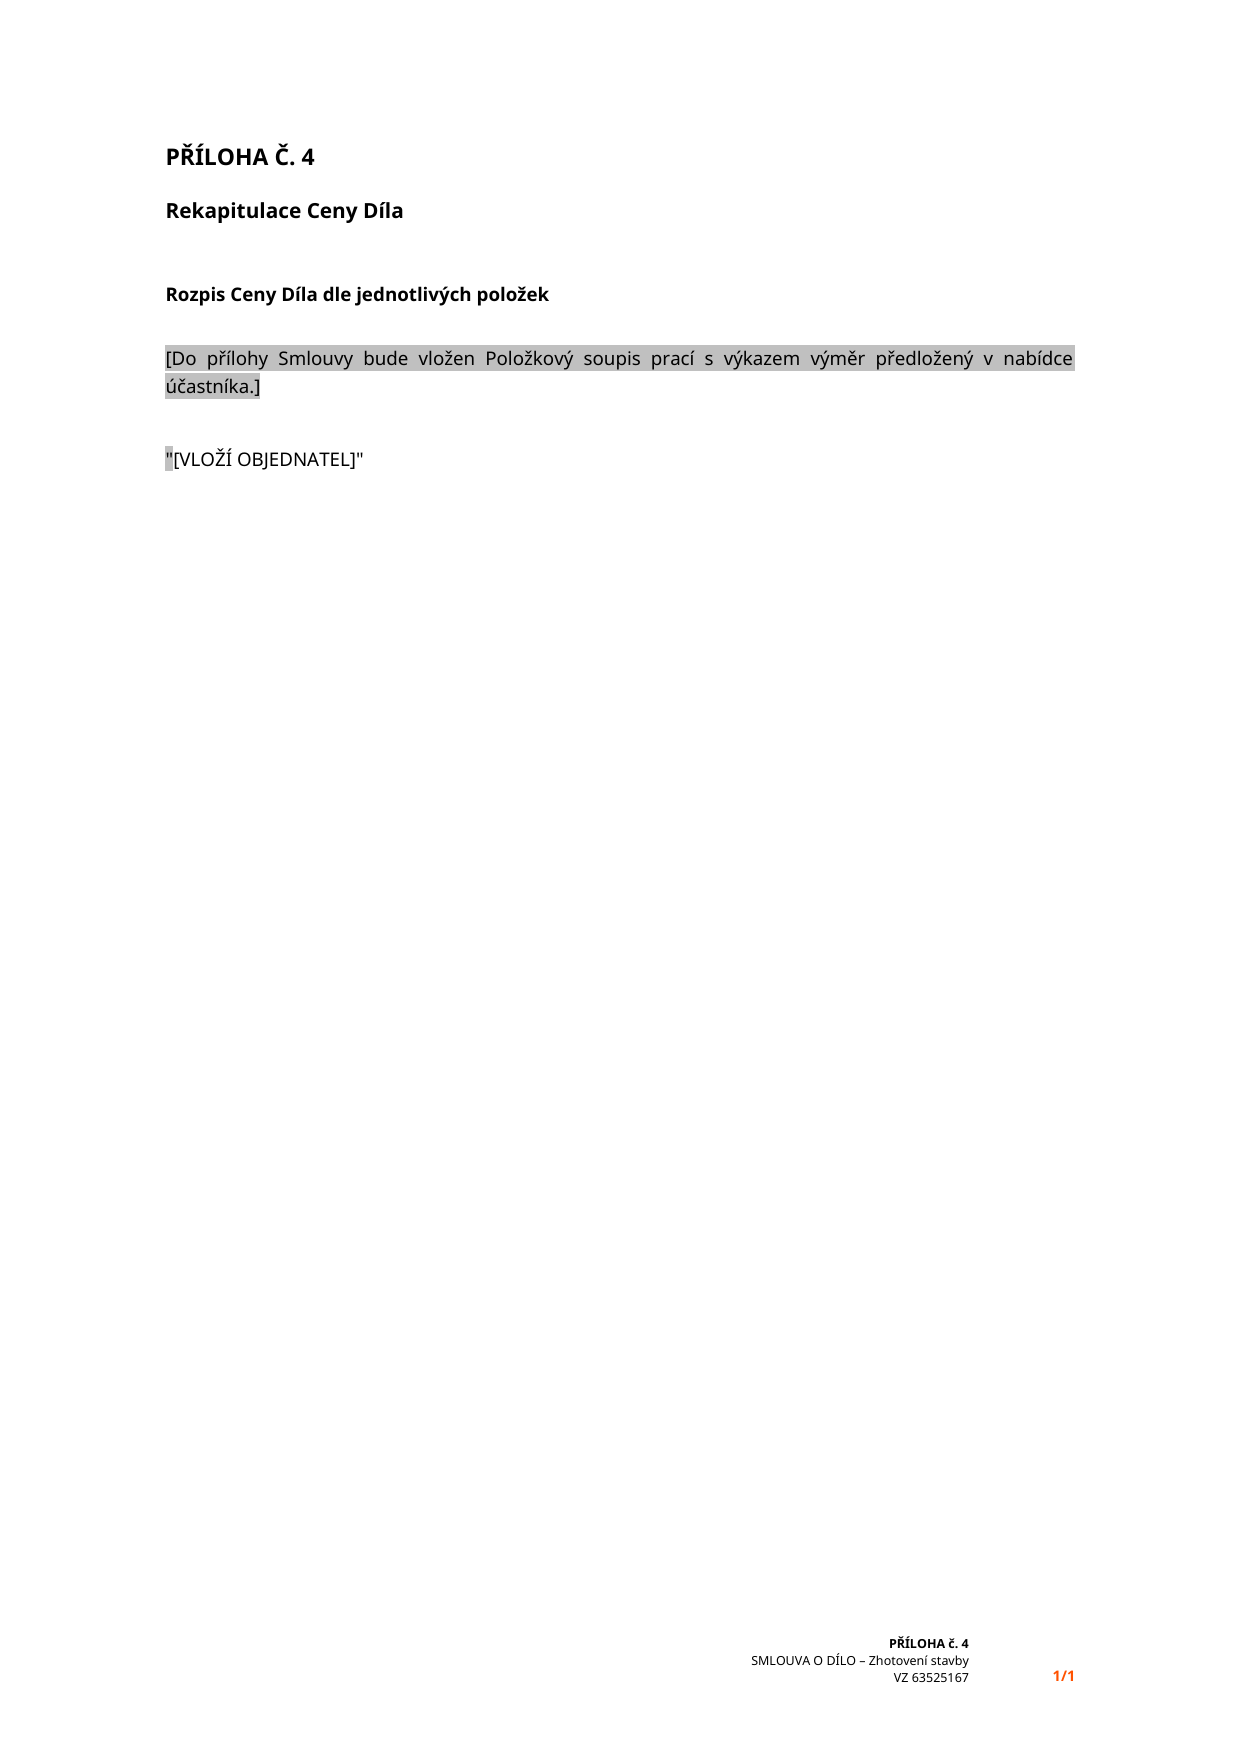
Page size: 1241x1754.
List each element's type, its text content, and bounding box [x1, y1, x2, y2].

text Příloha č. 4 [165, 141, 1075, 173]
list Rozpis Ceny Díla dle jednotlivých položek [165, 281, 1075, 306]
list [Do přílohy Smlouvy bude vložen Položkový soupis prací s výkazem výměr předložený v nabídce účastníka.] [165, 371, 1075, 399]
text Rekapitulace Ceny Díla [165, 197, 1075, 225]
